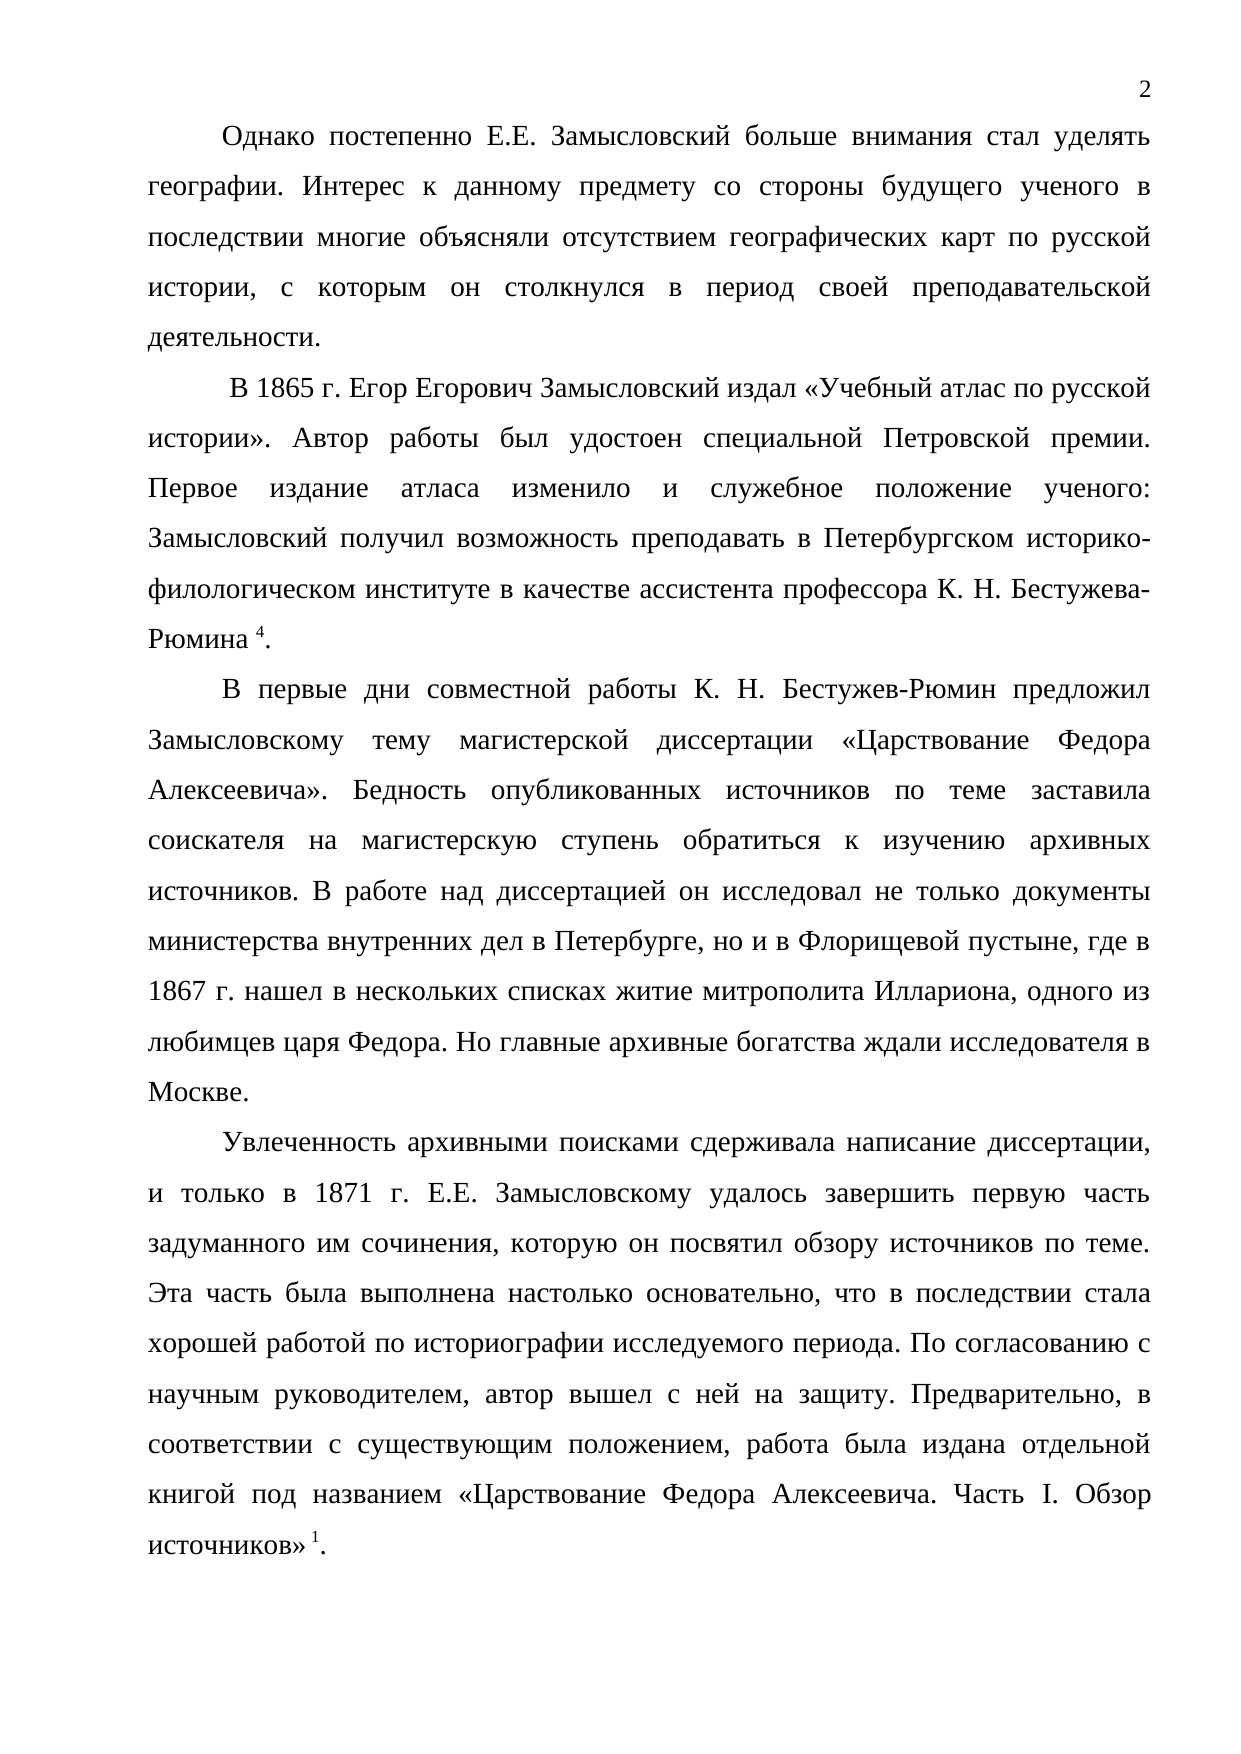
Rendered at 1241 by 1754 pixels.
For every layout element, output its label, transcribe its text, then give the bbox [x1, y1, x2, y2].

text В . Егор Егорович Замысловский издал «Учебный атлас по русской истории». Автор работы был удостоен специальной Петровской премии. Первое издание атласа изменило и служебное положение ученого: Замысловский получил возможность преподавать в Петербургском историко-филологическом институте в качестве ассистента профессора К. Н. Бестужева-Рюмина 4. [148, 370, 1152, 655]
text В первые дни совместной работы К. Н. Бестужев-Рюмин предложил Замысловскому тему магистерской диссертации «Царствование Федора Алексеевича». Бедность опубликованных источников по теме заставила соискателя на магистерскую ступень обратиться к изучению архивных источников. В работе над диссертацией он исследовал не только документы министерства внутренних дел в Петербурге, но и в Флорищевой пустыне, где в . нашел в нескольких списках житие митрополита Иллариона, одного из любимцев царя Федора. Но главные архивные богатства ждали исследователя в Москве. [148, 672, 1152, 1108]
text Увлеченность архивными поисками сдерживала написание диссертации, и только в . Е.Е. Замысловскому удалось завершить первую часть задуманного им сочинения, которую он посвятил обзору источников по теме. Эта часть была выполнена настолько основательно, что в последствии стала хорошей работой по историографии исследуемого периода. По согласованию с научным руководителем, автор вышел с ней на защиту. Предварительно, в соответствии с существующим положением, работа была издана отдельной книгой под названием «Царствование Федора Алексеевича. Часть I. Обзор источников» 1. [148, 1124, 1152, 1560]
text Однако постепенно Е.Е. Замысловский больше внимания стал уделять географии. Интерес к данному предмету со стороны будущего ученого в последствии многие объясняли отсутствием географических карт по русской истории, с которым он столкнулся в период своей преподавательской деятельности. [148, 118, 1152, 353]
